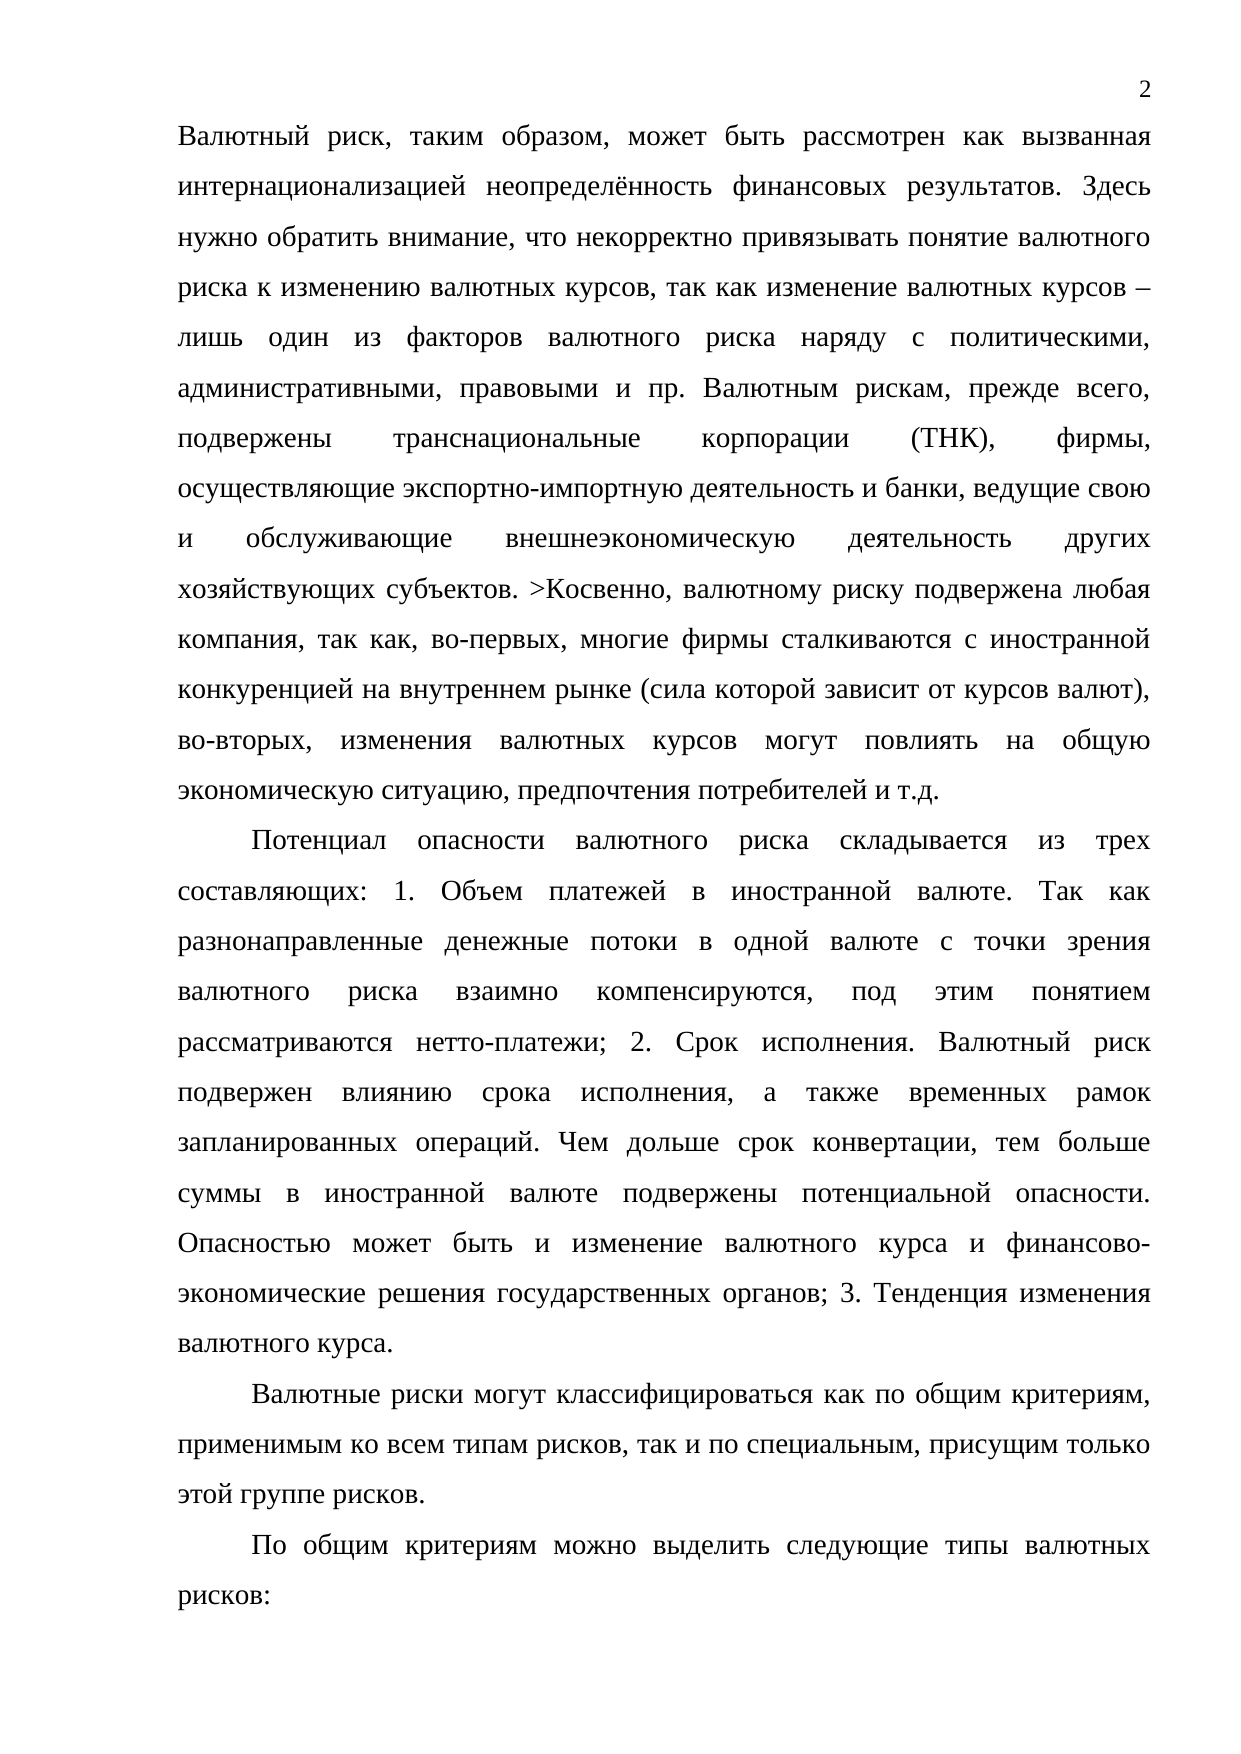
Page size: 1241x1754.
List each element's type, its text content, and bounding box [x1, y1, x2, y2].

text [177, 118, 1152, 806]
text Потенциал опасности валютного риска складывается из трех составляющих: 1. Объем платежей в иностранной валюте. Так как разнонаправленные денежные потоки в одной валюте с точки зрения валютного риска взаимно компенсируются, под этим понятием рассматриваются нетто-платежи; 2. Срок исполнения. Валютный риск подвержен влиянию срока исполнения, а также временных рамок запланированных операций. Чем дольше срок конвертации, тем больше суммы в иностранной валюте подвержены потенциальной опасности. Опасностью может быть и изменение валютного курса и финансово-экономические решения государственных органов; 3. Тенденция изменения валютного курса. [177, 822, 1152, 1359]
text По общим критериям можно выделить следующие типы валютных рисков: [177, 1527, 1152, 1611]
text Валютные риски могут классифицироваться как по общим критериям, применимым ко всем типам рисков, так и по специальным, присущим только этой группе рисков. [177, 1376, 1152, 1510]
